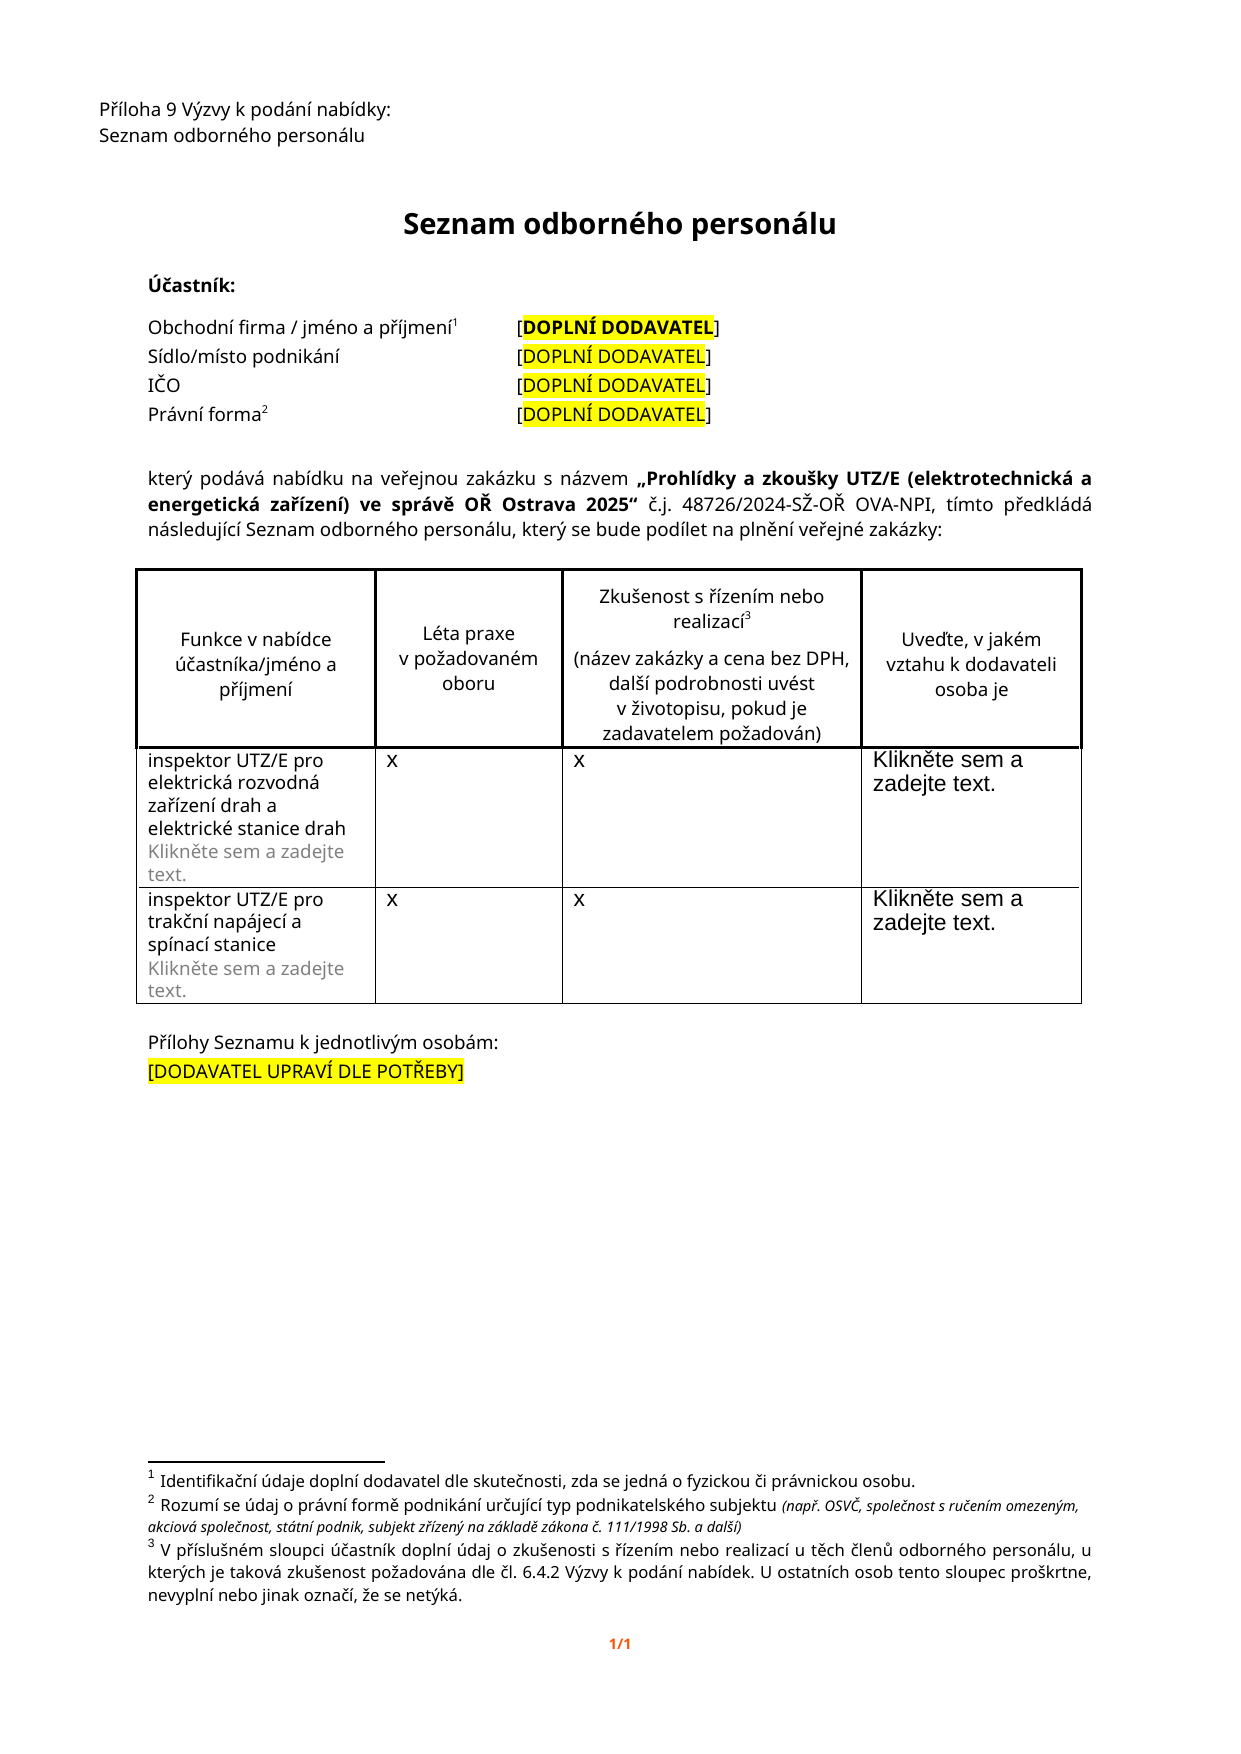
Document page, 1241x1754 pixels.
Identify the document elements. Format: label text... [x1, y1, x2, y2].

text Sídlo/místo podnikání [DOPLNÍ DODAVATEL] [148, 340, 1093, 369]
title Seznam odborného personálu [148, 203, 1093, 243]
text který podává nabídku na veřejnou zakázku s názvem „Prohlídky a zkoušky UTZ/E (elektrotechnická a energetická zařízení) ve správě OŘ Ostrava 2025“ č.j. 48726/2024-SŽ-OŘ OVA-NPI, tímto předkládá následující Seznam odborného personálu, který se bude podílet na plnění veřejné zakázky: [148, 465, 1093, 542]
table_cell inspektor UTZ/E pro elektrická rozvodná zařízení drah a elektrické stanice drah [137, 746, 375, 887]
text Právní forma [148, 398, 1093, 427]
text Přílohy Seznamu k jednotlivým osobám: [148, 1029, 1093, 1055]
text Obchodní firma / jméno a příjmení [148, 311, 1093, 340]
table_header Funkce v nabídce účastníka/jméno a příjmení [138, 571, 374, 746]
table_header Léta praxe v požadovaném oboru [377, 571, 561, 746]
table_cell inspektor UTZ/E pro trakční napájecí a spínací stanice [137, 887, 375, 1003]
table_header Zkušenost s řízením nebo realizací (název zakázky a cena bez DPH, další podrobnosti uvést v životopisu, pokud je zadavatelem požadován) [564, 571, 860, 746]
text IČO [148, 369, 1093, 398]
text [DODAVATEL UPRAVÍ DLE POTŘEBY] [148, 1055, 1092, 1084]
text Účastník: [148, 268, 1093, 299]
table_header Uveďte, v jakém vztahu k dodavateli osoba je [863, 571, 1080, 746]
